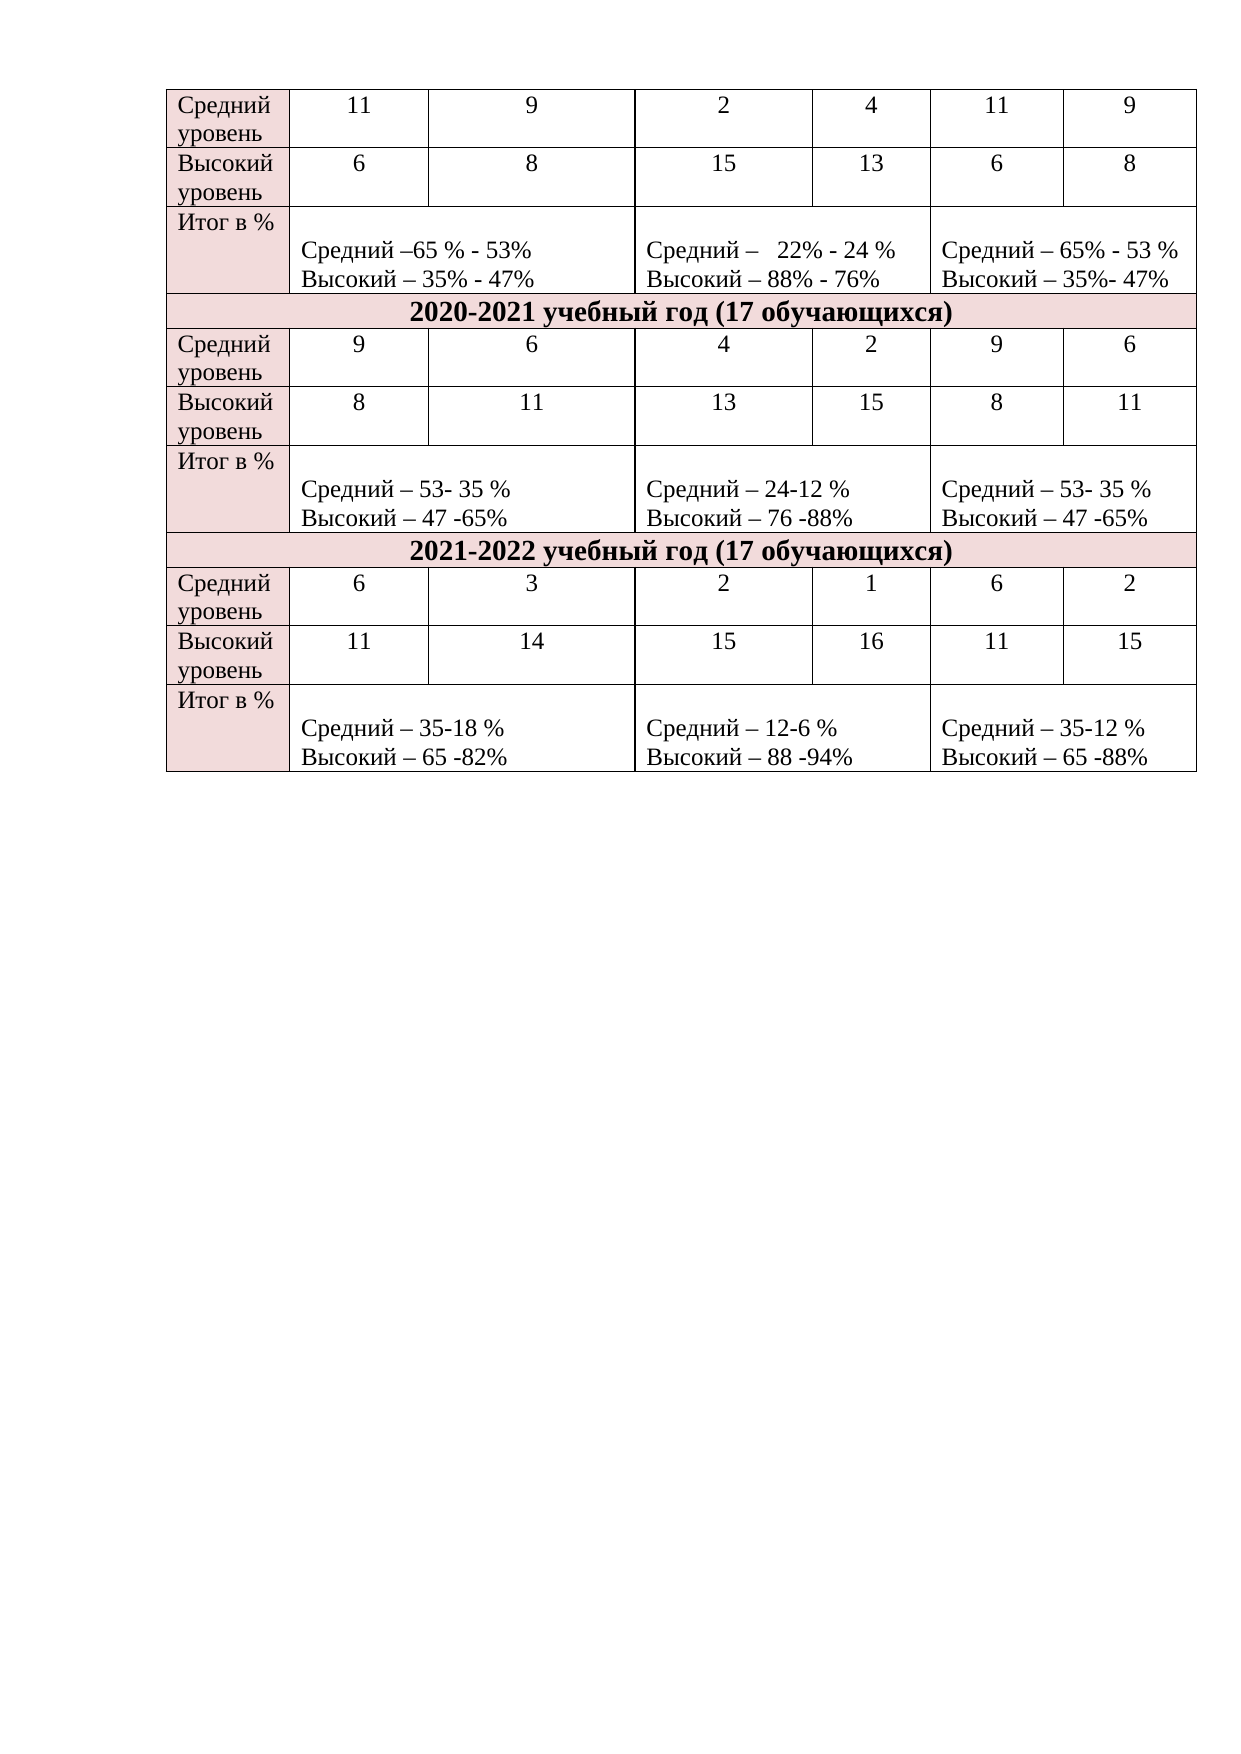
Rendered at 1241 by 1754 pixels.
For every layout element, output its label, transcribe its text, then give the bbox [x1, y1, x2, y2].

table_cell Итог в % [167, 446, 289, 532]
table_cell 15 [636, 626, 812, 684]
table_cell 4 [636, 329, 812, 386]
table_cell Средний – 35-12 % Высокий – 65 -88% [931, 685, 1196, 771]
table_cell Средний уровень [167, 568, 289, 625]
table_cell Высокий уровень [167, 387, 289, 445]
table_cell 3 [429, 568, 634, 625]
table_cell 2 [636, 90, 812, 147]
table_cell Итог в % [167, 685, 289, 771]
table_cell Средний – 35-18 % Высокий – 65 -82% [290, 685, 634, 771]
table_cell Средний – 53- 35 % Высокий – 47 -65% [290, 446, 634, 532]
table_cell Высокий уровень [167, 148, 289, 206]
table_cell Средний – 53- 35 % Высокий – 47 -65% [931, 446, 1196, 532]
table_cell 2020-2021 учебный год (17 обучающихся) [167, 294, 1196, 328]
table_cell 2 [1064, 568, 1196, 625]
table_cell 6 [931, 148, 1063, 206]
table_cell 16 [813, 626, 930, 684]
table_cell 1 [813, 568, 930, 625]
table_cell Средний – 22% - 24 % Высокий – 88% - 76% [636, 207, 930, 293]
table_cell 14 [429, 626, 634, 684]
table_cell 8 [931, 387, 1063, 445]
table_cell 8 [290, 387, 428, 445]
table_cell 9 [1064, 90, 1196, 147]
table_cell 13 [813, 148, 930, 206]
table_cell 15 [1064, 626, 1196, 684]
table_cell 6 [290, 148, 428, 206]
table_cell 9 [931, 329, 1063, 386]
table_cell 6 [1064, 329, 1196, 386]
table_cell 6 [429, 329, 634, 386]
table_cell Средний – 12-6 % Высокий – 88 -94% [636, 685, 930, 771]
table_cell 11 [429, 387, 634, 445]
table_cell 15 [636, 148, 812, 206]
table_cell Средний – 65% - 53 % Высокий – 35%- 47% [931, 207, 1196, 293]
table_cell Итог в % [167, 207, 289, 293]
table_cell Средний –65 % - 53% Высокий – 35% - 47% [290, 207, 634, 293]
table_cell 2 [636, 568, 812, 625]
table_cell 11 [290, 626, 428, 684]
table_cell 15 [813, 387, 930, 445]
table_cell 13 [636, 387, 812, 445]
table_cell 11 [931, 90, 1063, 147]
table_cell 11 [290, 90, 428, 147]
table_cell 11 [931, 626, 1063, 684]
table_cell Средний уровень [167, 329, 289, 386]
table_cell 8 [429, 148, 634, 206]
table_cell Средний уровень [167, 90, 289, 147]
table_cell 8 [1064, 148, 1196, 206]
table_cell 4 [813, 90, 930, 147]
table_cell 9 [429, 90, 634, 147]
table_cell 2021-2022 учебный год (17 обучающихся) [167, 533, 1196, 567]
table_cell 6 [931, 568, 1063, 625]
table_cell 2 [813, 329, 930, 386]
table_cell Средний – 24-12 % Высокий – 76 -88% [636, 446, 930, 532]
table_cell 9 [290, 329, 428, 386]
table_cell 6 [290, 568, 428, 625]
table_cell 11 [1064, 387, 1196, 445]
table_cell Высокий уровень [167, 626, 289, 684]
